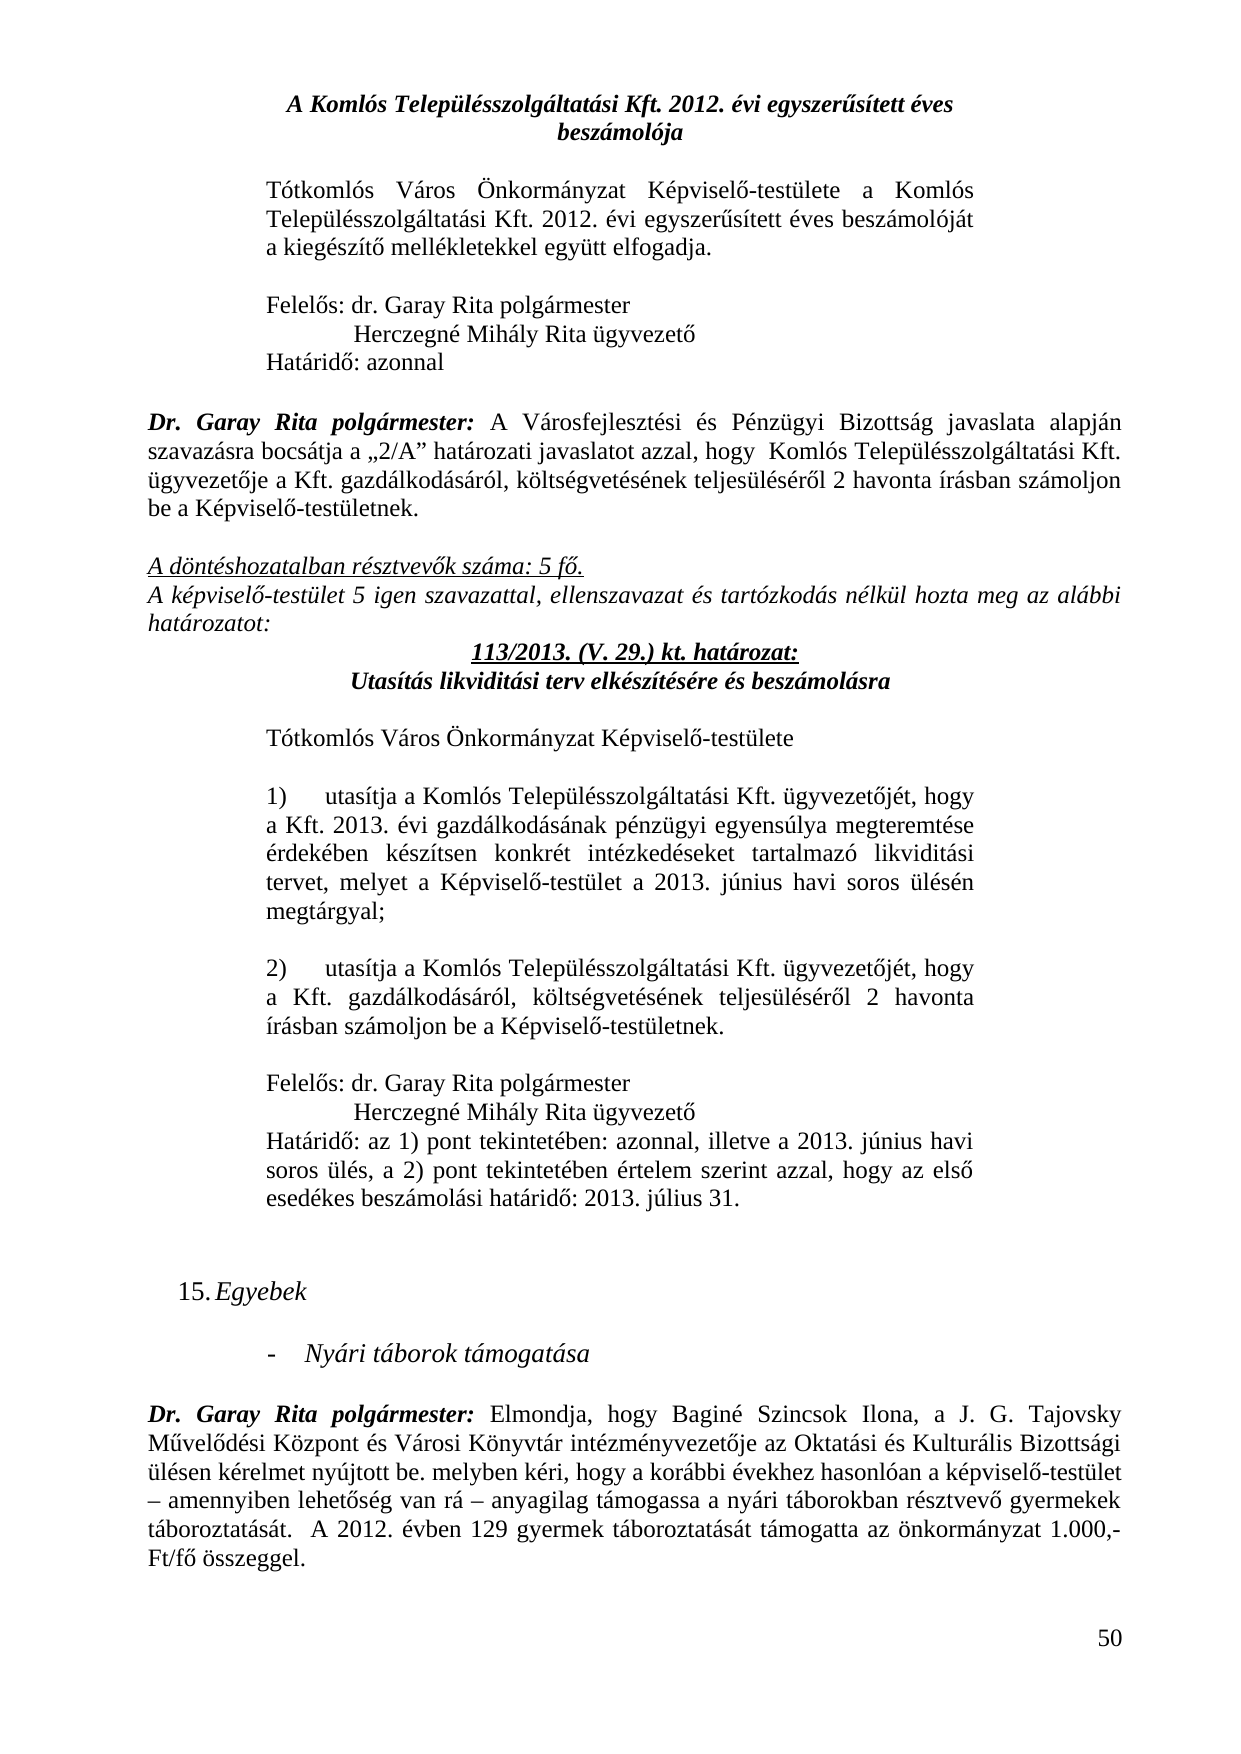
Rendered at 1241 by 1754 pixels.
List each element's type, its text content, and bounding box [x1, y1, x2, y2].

text Határidő: azonnal [266, 347, 974, 376]
text 113/2013. (V. 29.) kt. határozat: [148, 637, 1122, 666]
text Herczegné Mihály Rita ügyvezető [266, 1097, 974, 1126]
text A döntéshozatalban résztvevők száma: 5 fő. [148, 551, 1122, 580]
list utasítja a Komlós Településszolgáltatási Kft. ügyvezetőjét, hogy a Kft. gazdálkodásáról, költségvetésének teljesüléséről 2 havonta írásban számoljon be a Képviselő-testületnek. [266, 953, 974, 1040]
text A képviselő-testület 5 igen szavazattal, ellenszavazat és tartózkodás nélkül hozta meg az alábbi határozatot: [148, 580, 1122, 637]
list Egyebek [177, 1274, 1122, 1306]
list A Komlós Településszolgáltatási Kft. 2012. évi egyszerűsített éves beszámolója [236, 89, 1004, 146]
text Felelős: dr. Garay Rita polgármester [266, 1068, 974, 1097]
text Tótkomlós Város Önkormányzat Képviselő-testülete [266, 723, 974, 752]
list Nyári táborok támogatása [267, 1337, 1122, 1368]
text Dr. Garay Rita polgármester: Elmondja, hogy Baginé Szincsok Ilona, a J. G. Tajovsky Művelődési Központ és Városi Könyvtár intézményvezetője az Oktatási és Kulturális Bizottsági ülésen kérelmet nyújtott be. melyben kéri, hogy a korábbi évekhez hasonlóan a képviselő-testület – amennyiben lehetőség van rá – anyagilag támogassa a nyári táborokban résztvevő gyermekek táboroztatását. A 2012. évben 129 gyermek táboroztatását támogatta az önkormányzat 1.000,- Ft/fő összeggel. [148, 1399, 1122, 1572]
list Tótkomlós Város Önkormányzat Képviselő-testülete a Komlós Településszolgáltatási Kft. 2012. évi egyszerűsített éves beszámolóját a kiegészítő mellékletekkel együtt elfogadja. [266, 175, 974, 261]
text Utasítás likviditási terv elkészítésére és beszámolásra [236, 666, 1004, 695]
text Dr. Garay Rita polgármester: A Városfejlesztési és Pénzügyi Bizottság javaslata alapján szavazásra bocsátja a „2/A” határozati javaslatot azzal, hogy Komlós Településszolgáltatási Kft. ügyvezetője a Kft. gazdálkodásáról, költségvetésének teljesüléséről 2 havonta írásban számoljon be a Képviselő-testületnek. [148, 407, 1122, 522]
list utasítja a Komlós Településszolgáltatási Kft. ügyvezetőjét, hogy a Kft. 2013. évi gazdálkodásának pénzügyi egyensúlya megteremtése érdekében készítsen konkrét intézkedéseket tartalmazó likviditási tervet, melyet a Képviselő-testület a 2013. június havi soros ülésén megtárgyal; [266, 781, 974, 925]
text Határidő: az 1) pont tekintetében: azonnal, illetve a 2013. június havi soros ülés, a 2) pont tekintetében értelem szerint azzal, hogy az első esedékes beszámolási határidő: 2013. július 31. [266, 1126, 974, 1212]
text Herczegné Mihály Rita ügyvezető [266, 319, 974, 347]
text Felelős: dr. Garay Rita polgármester [266, 290, 974, 319]
